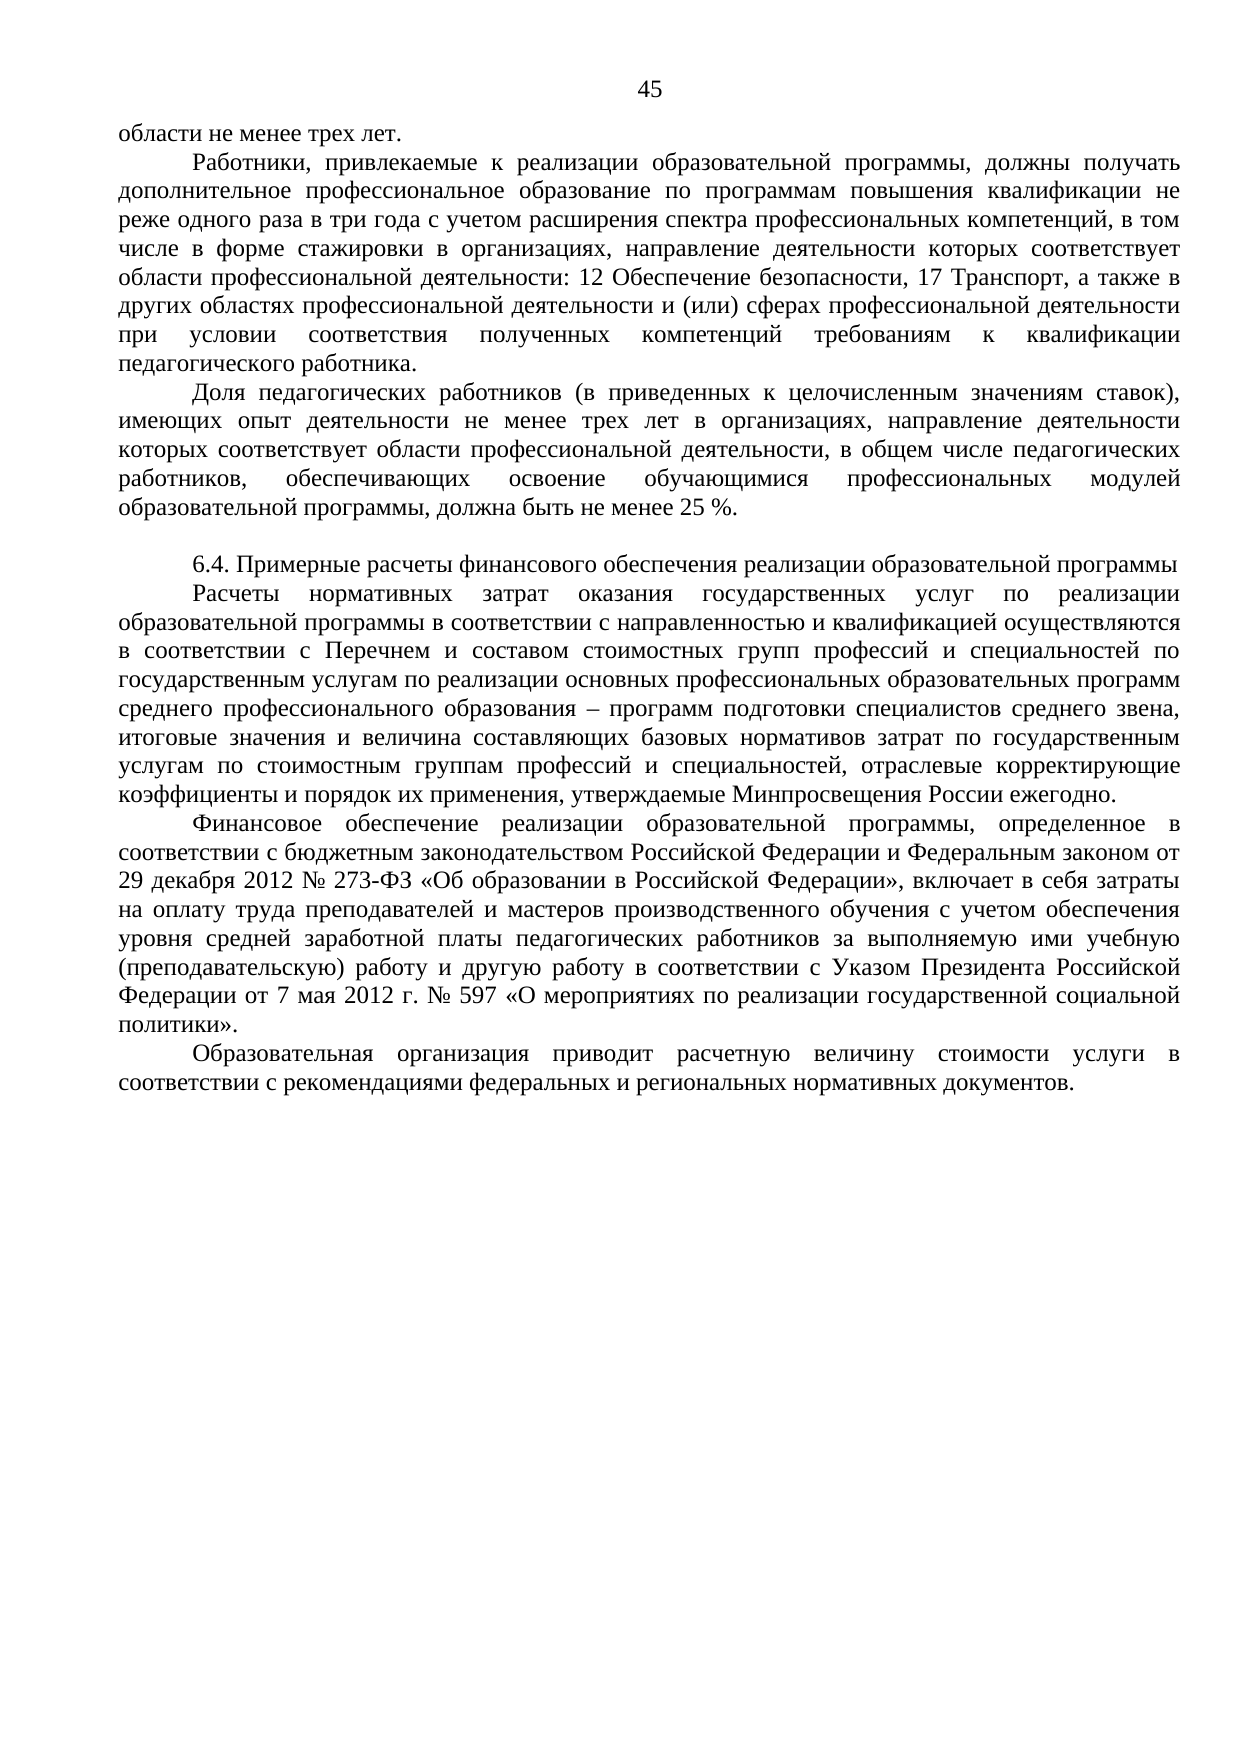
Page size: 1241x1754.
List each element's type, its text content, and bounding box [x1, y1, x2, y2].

text 6.4. Примерные расчеты финансового обеспечения реализации образовательной программы [118, 549, 1181, 578]
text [118, 118, 1181, 147]
text Работники, привлекаемые к реализации образовательной программы, должны получать дополнительное профессиональное образование по программам повышения квалификации не реже одного раза в три года с учетом расширения спектра профессиональных компетенций, в том числе в форме стажировки в организациях, направление деятельности которых соответствует области профессиональной деятельности: 12 Обеспечение безопасности, 17 Транспорт, а также в других областях профессиональной деятельности и (или) сферах профессиональной деятельности при условии соответствия полученных компетенций требованиям к квалификации педагогического работника. [118, 147, 1181, 377]
text Расчеты нормативных затрат оказания государственных услуг по реализации образовательной программы в соответствии с направленностью и квалификацией осуществляются в соответствии с Перечнем и составом стоимостных групп профессий и специальностей по государственным услугам по реализации основных профессиональных образовательных программ среднего профессионального образования – программ подготовки специалистов среднего звена, итоговые значения и величина составляющих базовых нормативов затрат по государственным услугам по стоимостным группам профессий и специальностей, отраслевые корректирующие коэффициенты и порядок их применения, утверждаемые Минпросвещения России ежегодно. [118, 578, 1181, 808]
text Финансовое обеспечение реализации образовательной программы, определенное в соответствии с бюджетным законодательством Российской Федерации и Федеральным законом от 29 декабря 2012 № 273-ФЗ «Об образовании в Российской Федерации», включает в себя затраты на оплату труда преподавателей и мастеров производственного обучения с учетом обеспечения уровня средней заработной платы педагогических работников за выполняемую ими учебную (преподавательскую) работу и другую работу в соответствии с Указом Президента Российской Федерации от 7 мая 2012 г. № 597 «О мероприятиях по реализации государственной социальной политики». [118, 808, 1181, 1038]
text Доля педагогических работников (в приведенных к целочисленным значениям ставок), имеющих опыт деятельности не менее трех лет в организациях, направление деятельности которых соответствует области профессиональной деятельности, в общем числе педагогических работников, обеспечивающих освоение обучающимися профессиональных модулей образовательной программы, должна быть не менее 25 %. [118, 377, 1181, 521]
text Образовательная организация приводит расчетную величину стоимости услуги в соответствии с рекомендациями федеральных и региональных нормативных документов. [118, 1038, 1181, 1096]
